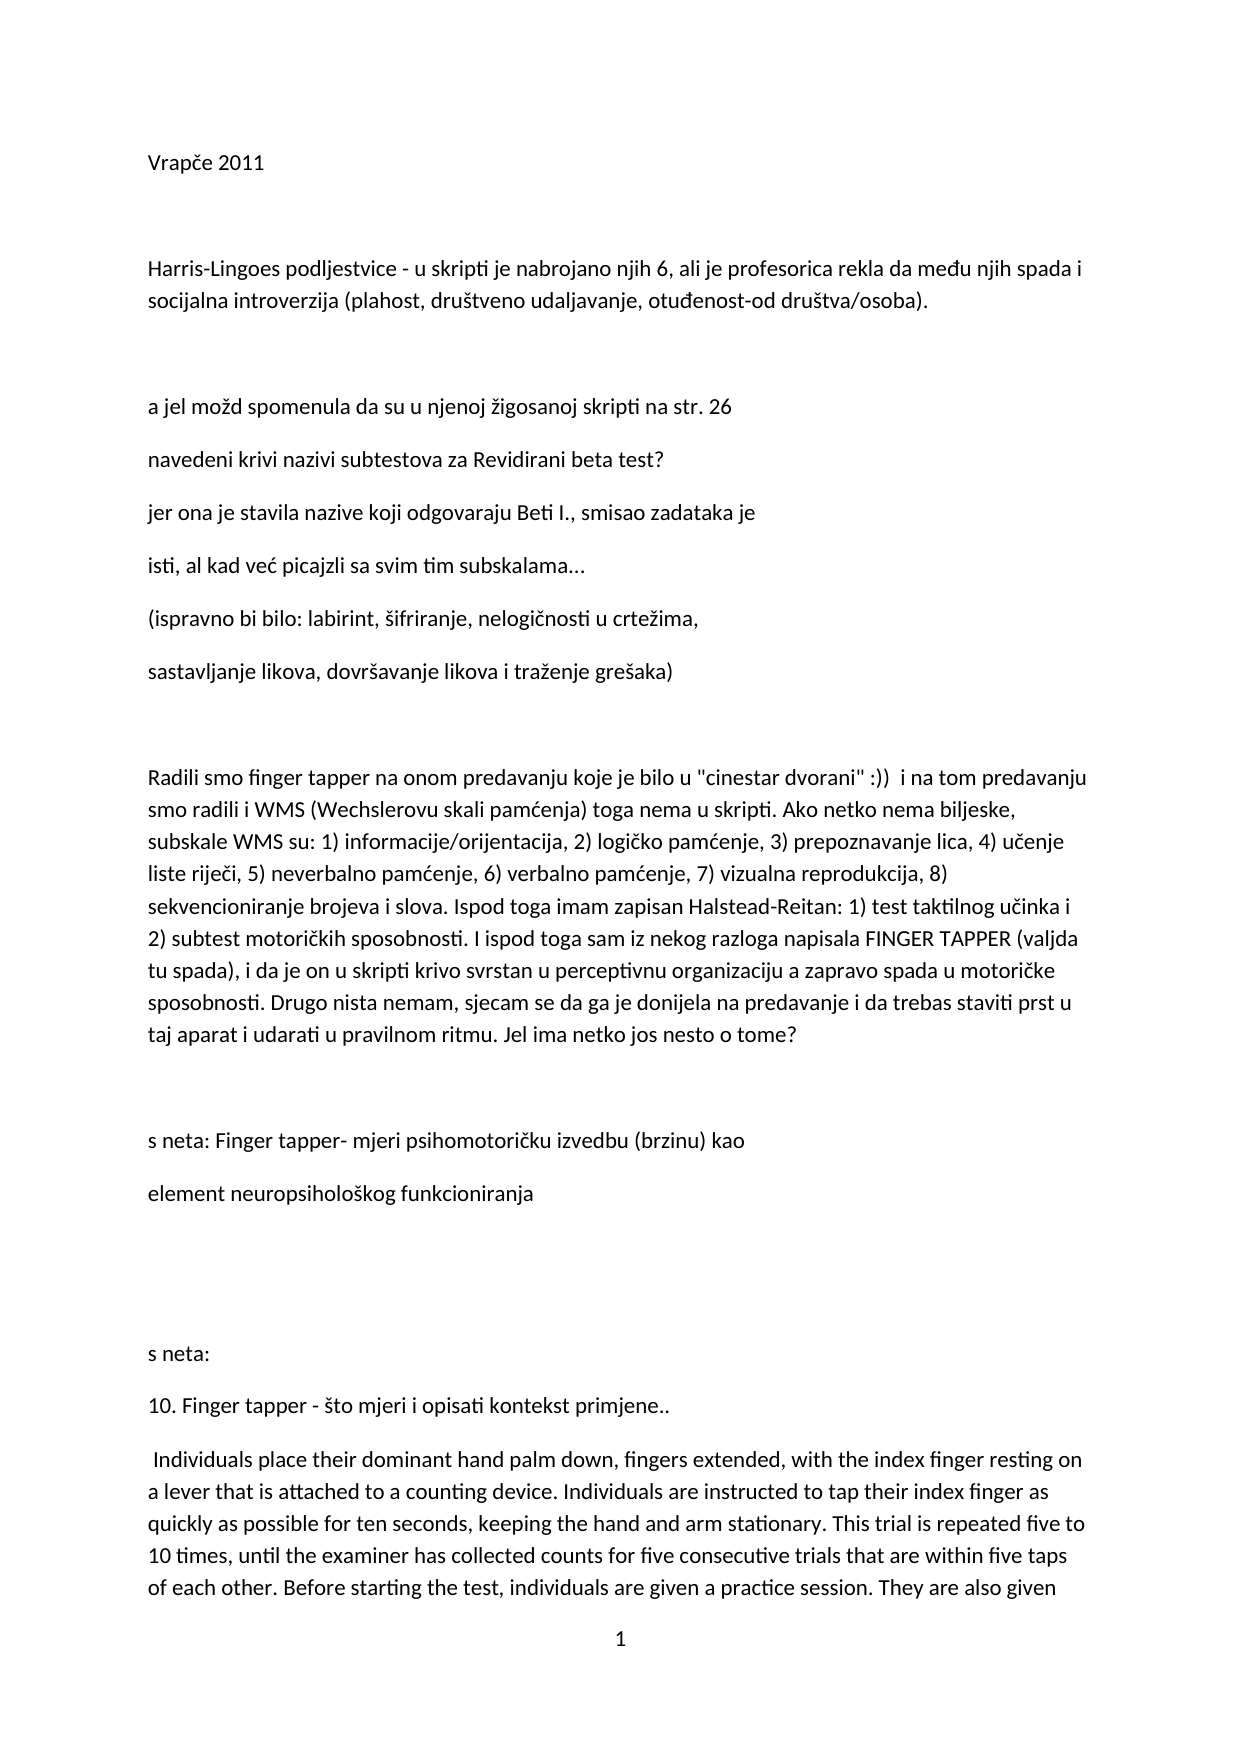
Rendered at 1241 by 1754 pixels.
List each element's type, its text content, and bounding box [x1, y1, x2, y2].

text Harris-Lingoes podljestvice - u skripti je nabrojano njih 6, ali je profesorica rekla da među njih spada i socijalna introverzija (plahost, društveno udaljavanje, otuđenost-od društva/osoba). [148, 254, 1093, 314]
text s neta: [148, 1339, 1093, 1367]
text s neta: Finger tapper- mjeri psihomotoričku izvedbu (brzinu) kao [148, 1127, 1093, 1154]
text Vrapče 2011 [148, 148, 1093, 176]
text (ispravno bi bilo: labirint, šifriranje, nelogičnosti u crtežima, [148, 604, 1093, 632]
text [148, 1445, 1093, 1601]
text jer ona je stavila nazive koji odgovaraju Beti I., smisao zadataka je [148, 498, 1093, 526]
text navedeni krivi nazivi subtestova za Revidirani beta test? [148, 445, 1093, 473]
text isti, al kad već picajzli sa svim tim subskalama... [148, 551, 1093, 579]
text sastavljanje likova, dovršavanje likova i traženje grešaka) [148, 657, 1093, 685]
text 10. Finger tapper - što mjeri i opisati kontekst primjene.. [148, 1392, 1093, 1420]
text Radili smo finger tapper na onom predavanju koje je bilo u "cinestar dvorani" :)) i na tom predavanju smo radili i WMS (Wechslerovu skali pamćenja) toga nema u skripti. Ako netko nema biljeske, subskale WMS su: 1) informacije/orijentacija, 2) logičko pamćenje, 3) prepoznavanje lica, 4) učenje liste riječi, 5) neverbalno pamćenje, 6) verbalno pamćenje, 7) vizualna reprodukcija, 8) sekvencioniranje brojeva i slova. Ispod toga imam zapisan Halstead-Reitan: 1) test taktilnog učinka i 2) subtest motoričkih sposobnosti. I ispod toga sam iz nekog razloga napisala FINGER TAPPER (valjda tu spada), i da je on u skripti krivo svrstan u perceptivnu organizaciju a zapravo spada u motoričke sposobnosti. Drugo nista nemam, sjecam se da ga je donijela na predavanje i da trebas staviti prst u taj aparat i udarati u pravilnom ritmu. Jel ima netko jos nesto o tome? [148, 763, 1093, 1048]
text element neuropsihološkog funkcioniranja [148, 1179, 1093, 1208]
text a jel možd spomenula da su u njenoj žigosanoj skripti na str. 26 [148, 392, 1093, 420]
